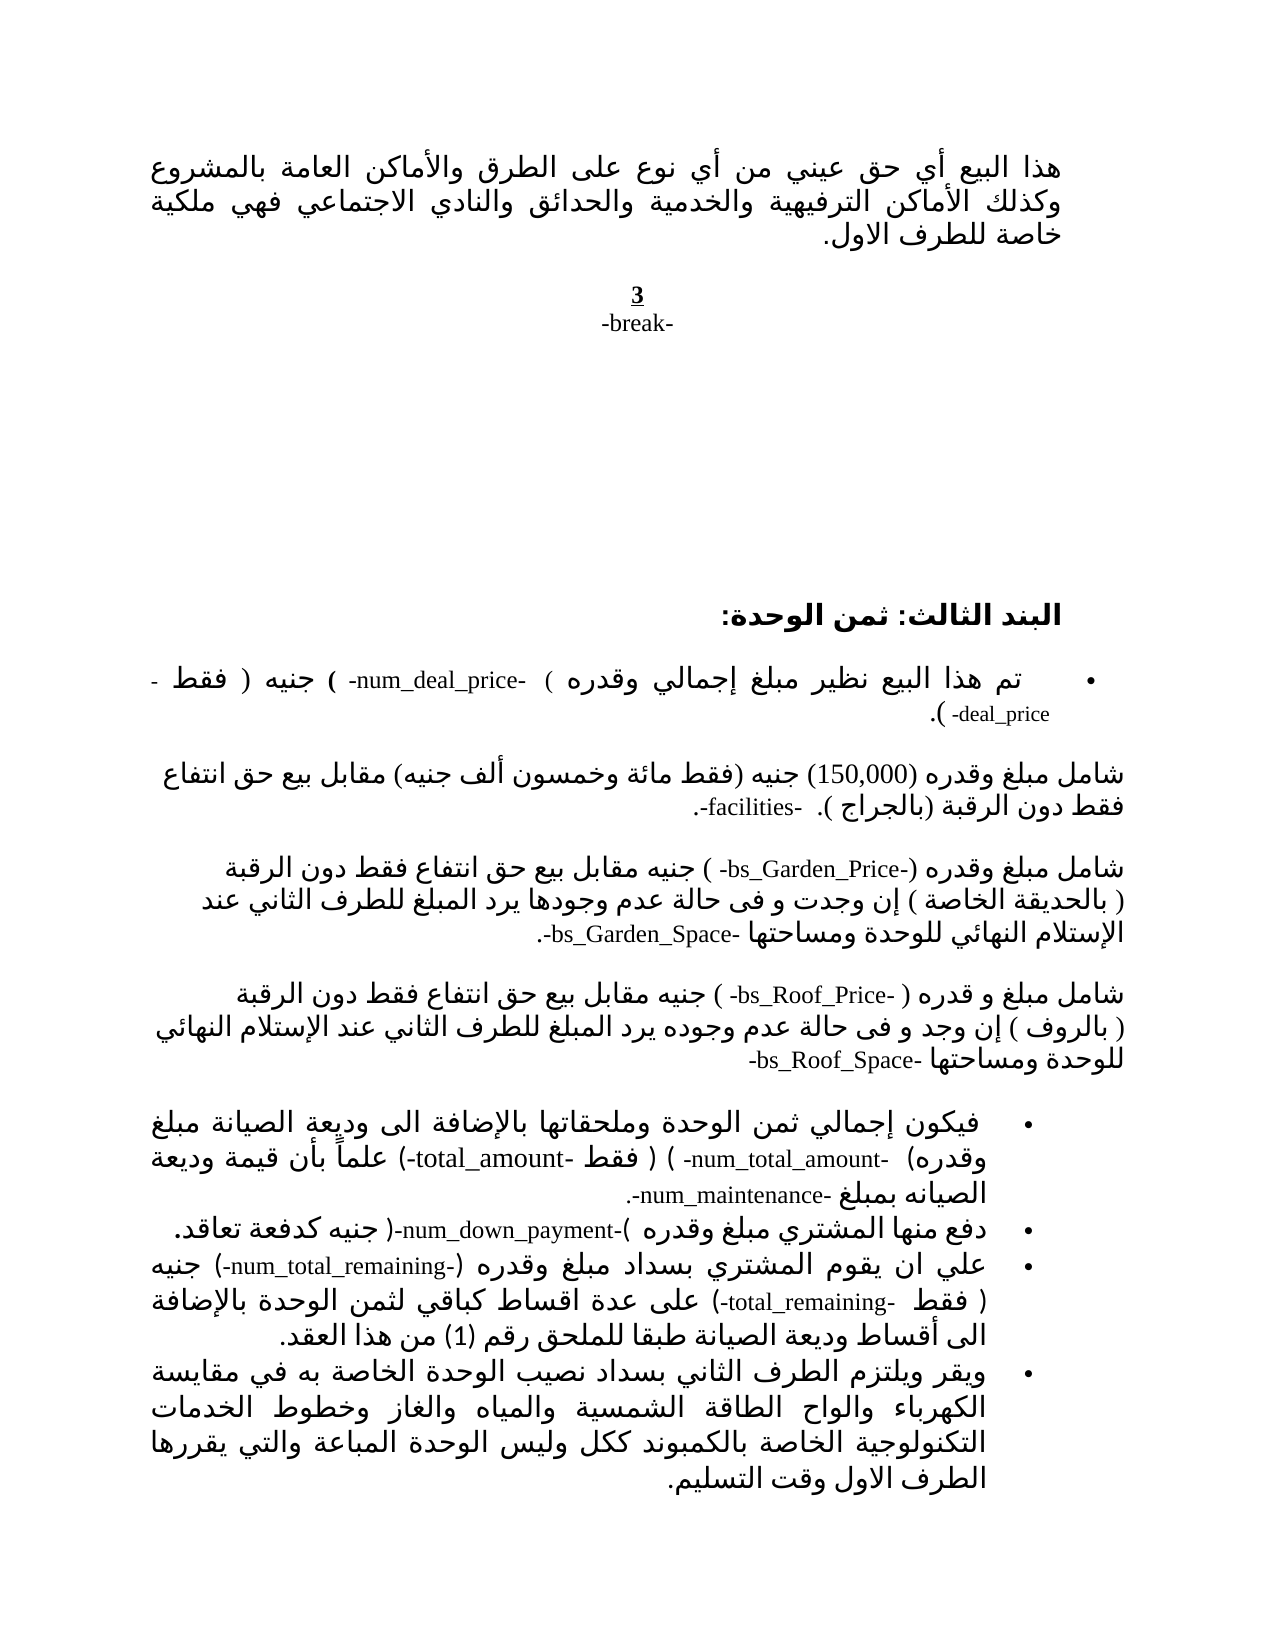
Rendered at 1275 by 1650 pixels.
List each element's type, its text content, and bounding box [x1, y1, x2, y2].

text 3 -break- [150, 280, 1125, 337]
text شامل مبلغ وقدره (-bs_Garden_Price- ) جنيه مقابل بيع حق انتفاع فقط دون الرقبة ( بالحديقة الخاصة ) إن وجدت و فى حالة عدم وجودها يرد المبلغ للطرف الثاني عند الإستلام النهائي للوحدة ومساحتها -bs_Garden_Space-. [150, 851, 1125, 948]
list ويقر ويلتزم الطرف الثاني بسداد نصيب الوحدة الخاصة به في مقايسة الكهرباء والواح الطاقة الشمسية والمياه والغاز وخطوط الخدمات التكنولوجية الخاصة بالكمبوند ككل وليس الوحدة المباعة والتي يقررها الطرف الاول وقت التسليم. [150, 1353, 1025, 1496]
list فيكون إجمالي ثمن الوحدة وملحقاتها بالإضافة الى وديعة الصيانة مبلغ وقدره) -num_total_amount- ) ( فقط -total_amount-) علماً بأن قيمة وديعة الصيانه بمبلغ -num_maintenance-. [150, 1104, 1025, 1211]
list علي ان يقوم المشتري بسداد مبلغ وقدره (-num_total_remaining-) جنيه ( فقط -total_remaining-) على عدة اقساط كباقي لثمن الوحدة بالإضافة الى أقساط وديعة الصيانة طبقا للملحق رقم (1) من هذا العقد. [150, 1246, 1025, 1353]
text شامل مبلغ و قدره ( -bs_Roof_Price- ) جنيه مقابل بيع حق انتفاع فقط دون الرقبة ( بالروف ) إن وجد و فى حالة عدم وجوده يرد المبلغ للطرف الثاني عند الإستلام النهائي للوحدة ومساحتها -bs_Roof_Space- [150, 977, 1125, 1074]
list دفع منها المشتري مبلغ وقدره )-num_down_payment-( جنيه كدفعة تعاقد. [150, 1211, 1025, 1246]
list تم هذا البيع نظير مبلغ إجمالي وقدره ) -num_deal_price- ) جنيه ( فقط -deal_price- ). [150, 661, 1087, 728]
text شامل مبلغ وقدره (150,000) جنيه (فقط مائة وخمسون ألف جنيه) مقابل بيع حق انتفاع فقط دون الرقبة (بالجراج ). -facilities-. [150, 757, 1125, 822]
text البند الثالث: ثمن الوحدة: [150, 598, 1062, 632]
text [150, 150, 1062, 251]
